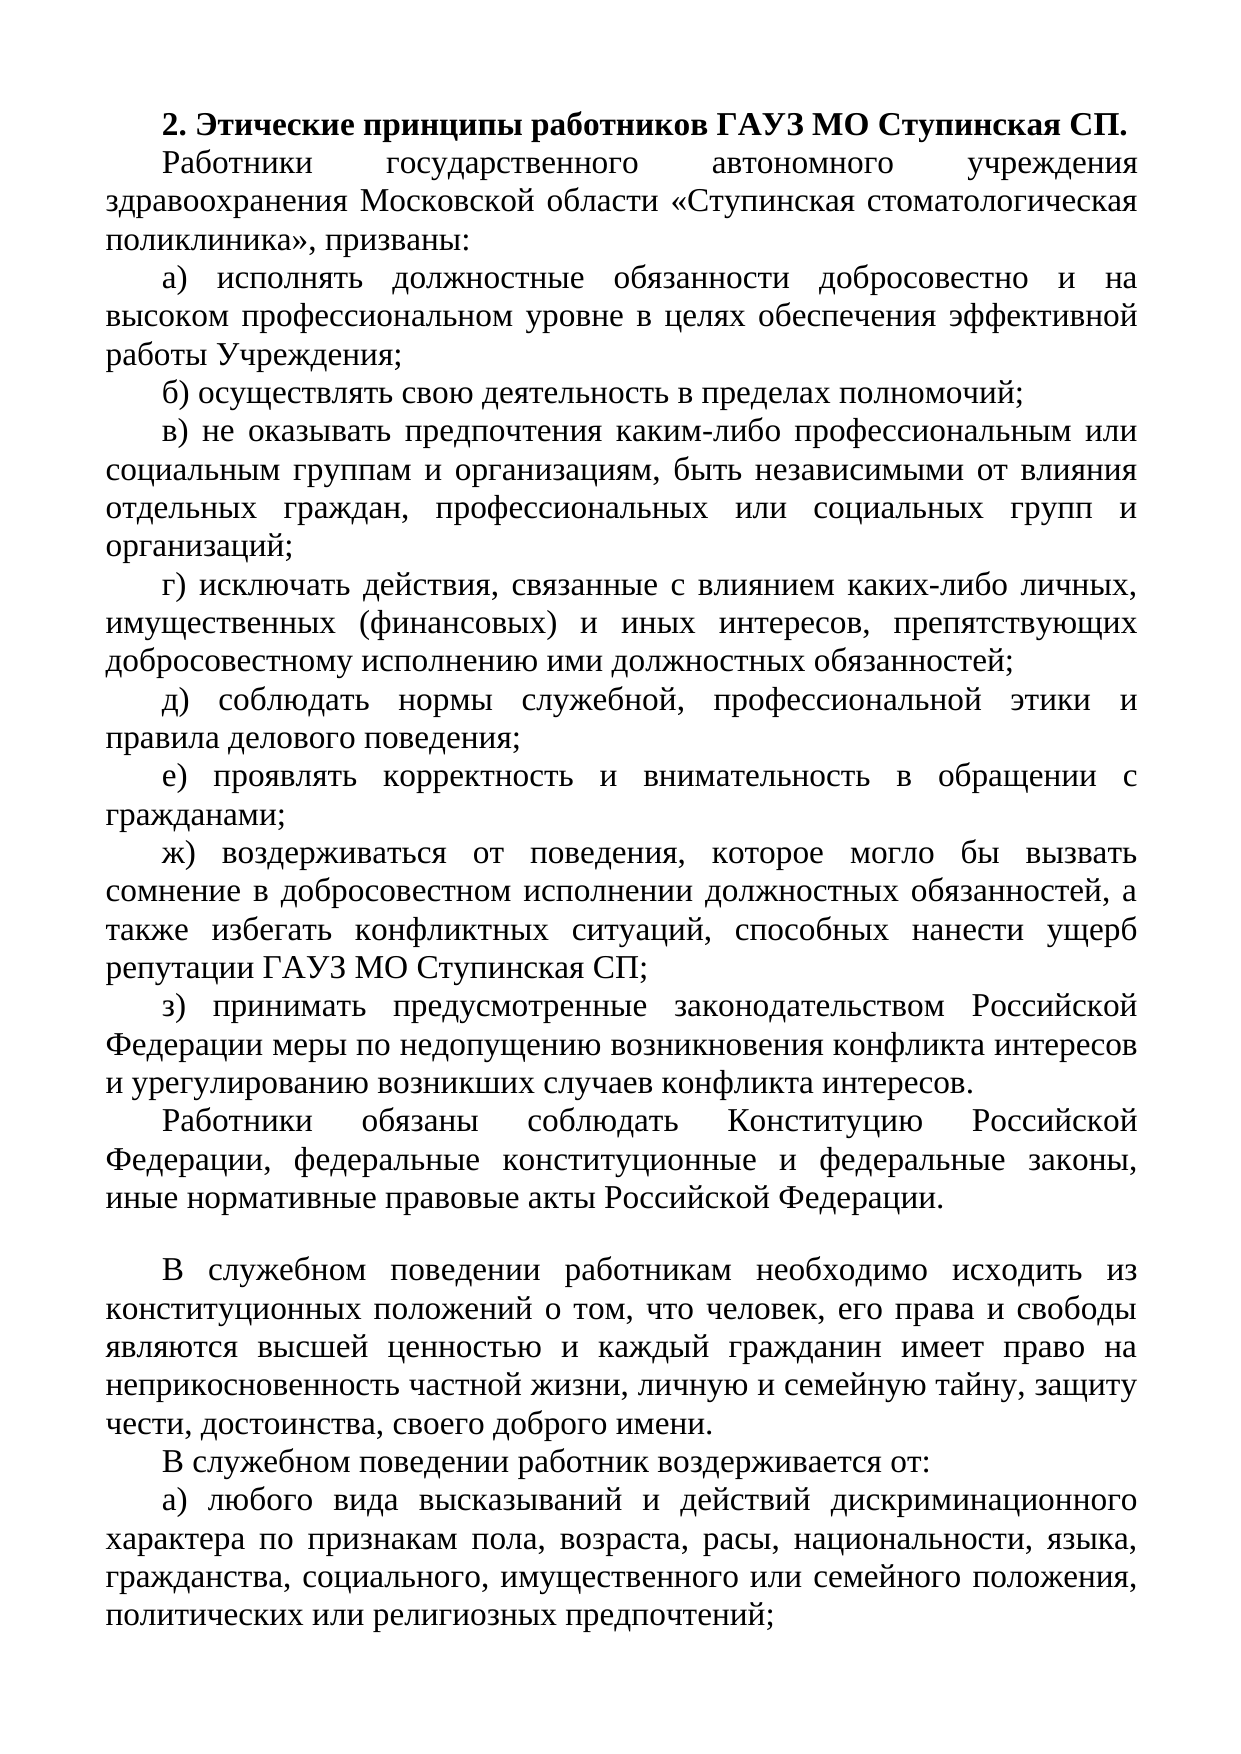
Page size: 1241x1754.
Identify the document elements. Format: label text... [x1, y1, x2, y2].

text б) осуществлять свою деятельность в пределах полномочий; [105, 372, 1138, 411]
text ж) воздерживаться от поведения, которое могло бы вызвать сомнение в добросовестном исполнении должностных обязанностей, а также избегать конфликтных ситуаций, способных нанести ущерб репутации ГАУЗ МО Ступинская СП; [105, 832, 1138, 986]
text г) исключать действия, связанные с влиянием каких-либо личных, имущественных (финансовых) и иных интересов, препятствующих добросовестному исполнению ими должностных обязанностей; [105, 564, 1138, 679]
text е) проявлять корректность и внимательность в обращении с гражданами; [105, 756, 1138, 832]
text а) исполнять должностные обязанности добросовестно и на высоком профессиональном уровне в целях обеспечения эффективной работы Учреждения; [105, 257, 1138, 372]
text Работники обязаны соблюдать Конституцию Российской Федерации, федеральные конституционные и федеральные законы, иные нормативные правовые акты Российской Федерации. [105, 1101, 1138, 1216]
text В служебном поведении работникам необходимо исходить из конституционных положений о том, что человек, его права и свободы являются высшей ценностью и каждый гражданин имеет право на неприкосновенность частной жизни, личную и семейную тайну, защиту чести, достоинства, своего доброго имени. [105, 1249, 1138, 1441]
text 2. Этические принципы работников ГАУЗ МО Ступинская СП. [105, 104, 1138, 142]
text а) любого вида высказываний и действий дискриминационного характера по признакам пола, возраста, расы, национальности, языка, гражданства, социального, имущественного или семейного положения, политических или религиозных предпочтений; [105, 1479, 1138, 1633]
text д) соблюдать нормы служебной, профессиональной этики и правила делового поведения; [105, 679, 1138, 756]
text в) не оказывать предпочтения каким-либо профессиональным или социальным группам и организациям, быть независимыми от влияния отдельных граждан, профессиональных или социальных групп и организаций; [105, 411, 1138, 564]
text В служебном поведении работник воздерживается от: [105, 1441, 1138, 1479]
text з) принимать предусмотренные законодательством Российской Федерации меры по недопущению возникновения конфликта интересов и урегулированию возникших случаев конфликта интересов. [105, 986, 1138, 1101]
text Работники государственного автономного учреждения здравоохранения Московской области «Ступинская стоматологическая поликлиника», призваны: [105, 142, 1138, 257]
